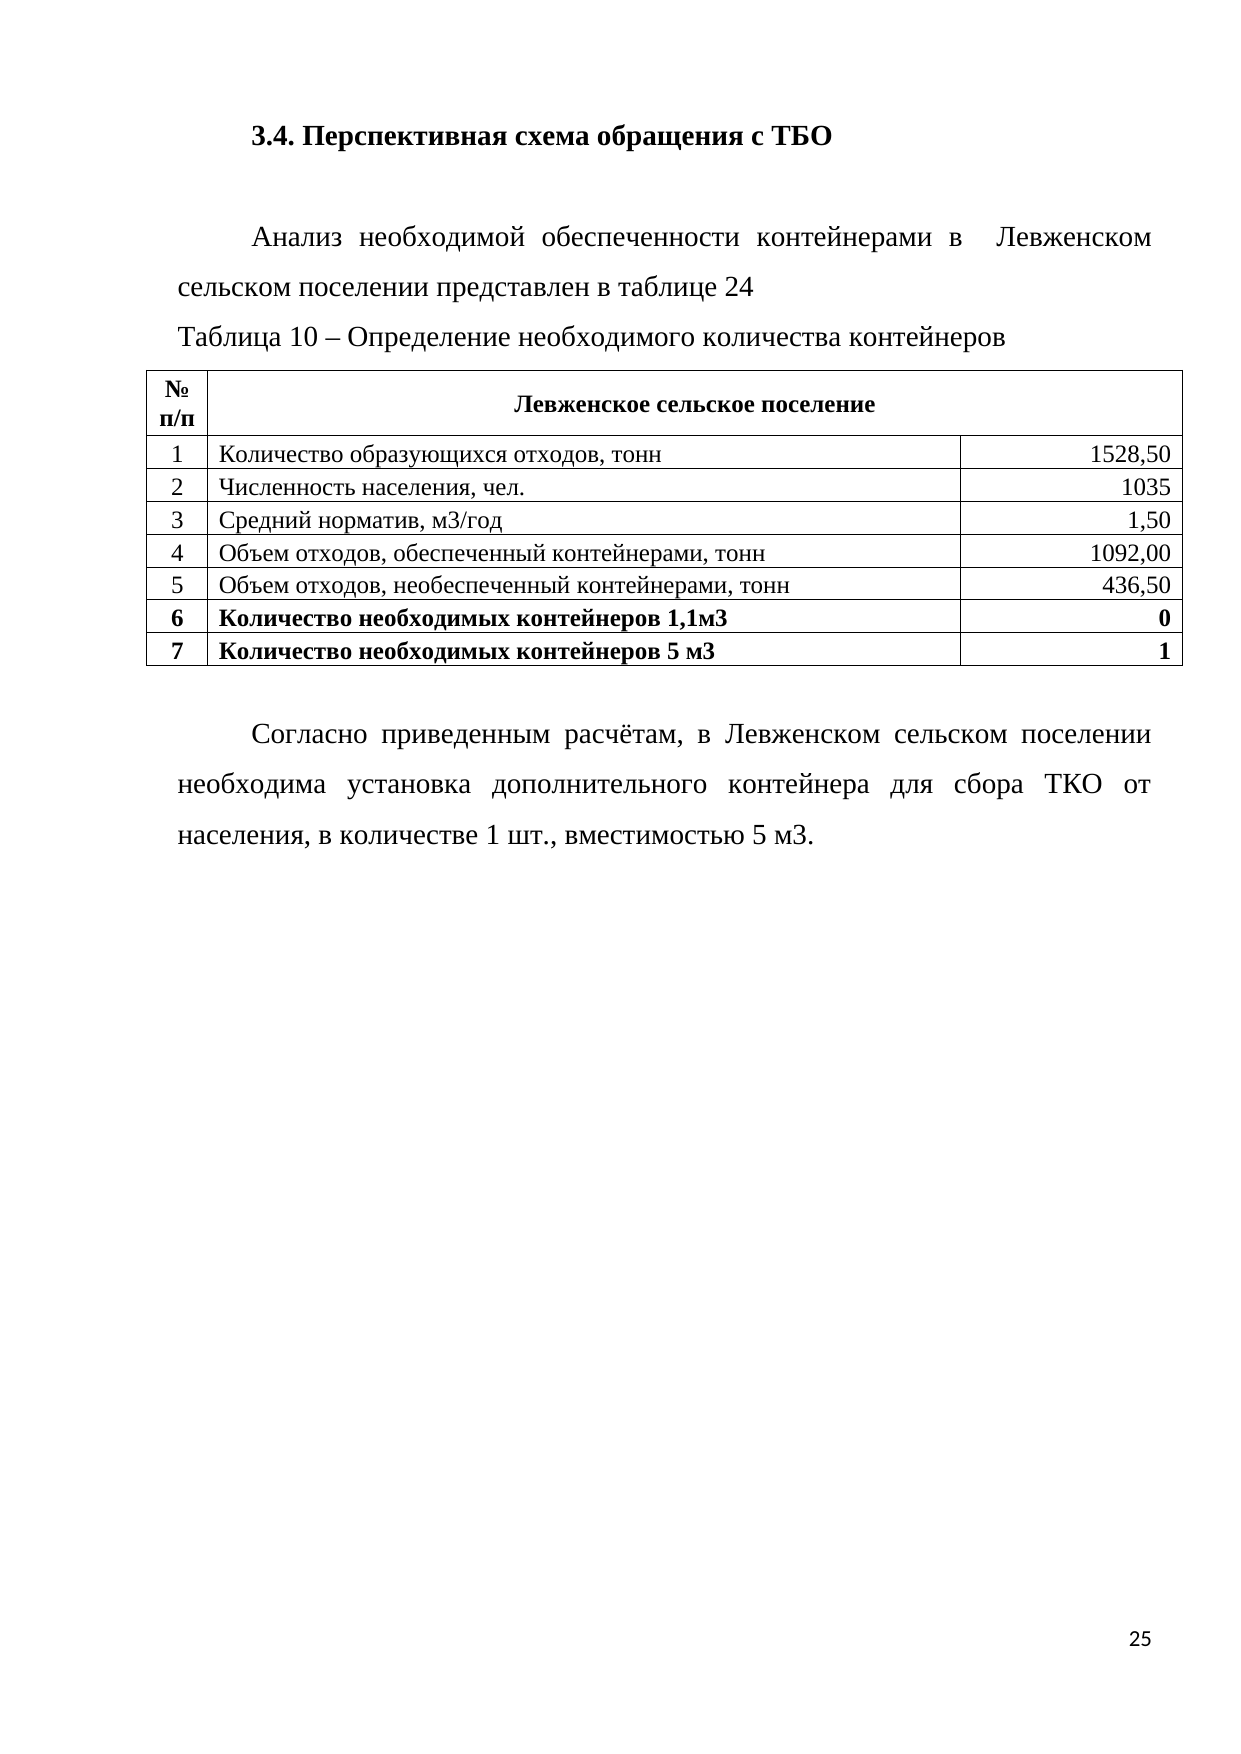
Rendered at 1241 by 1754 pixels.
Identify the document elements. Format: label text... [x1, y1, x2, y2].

table_cell 436,50 [961, 568, 1182, 599]
table_cell 1528,50 [961, 436, 1182, 468]
table_cell Объем отходов, обеспеченный контейнерами, тонн [208, 535, 960, 567]
text Таблица 10 – Определение необходимого количества контейнеров [177, 319, 1152, 353]
table_header Левженское сельское поселение [208, 371, 1182, 435]
table_header № п/п [147, 371, 207, 435]
table_cell Количество необходимых контейнеров 1,1м3 [208, 600, 960, 632]
table_cell 2 [147, 469, 207, 501]
table_cell 0 [961, 600, 1182, 632]
table_cell 1 [961, 633, 1182, 665]
table_cell 4 [147, 535, 207, 567]
table_cell 1092,00 [961, 535, 1182, 567]
text Анализ необходимой обеспеченности контейнерами в Левженском сельском поселении представлен в таблице 24 [177, 219, 1152, 303]
text Согласно приведенным расчётам, в Левженском сельском поселении необходима установка дополнительного контейнера для сбора ТКО от населения, в количестве 1 шт., вместимостью 5 м3. [177, 716, 1152, 851]
table_cell Объем отходов, необеспеченный контейнерами, тонн [208, 568, 960, 599]
table_cell 3 [147, 502, 207, 534]
table_cell 1 [147, 436, 207, 468]
table_cell 7 [147, 633, 207, 665]
table_cell 1035 [961, 469, 1182, 501]
table_cell Средний норматив, м3/год [208, 502, 960, 534]
table_cell Численность населения, чел. [208, 469, 960, 501]
table_cell 5 [147, 568, 207, 599]
table_cell 1,50 [961, 502, 1182, 534]
subtitle 3.4. Перспективная схема обращения с ТБО [177, 118, 1152, 152]
table_cell Количество образующихся отходов, тонн [208, 436, 960, 468]
table_cell 6 [147, 600, 207, 632]
table_cell Количество необходимых контейнеров 5 м3 [208, 633, 960, 665]
